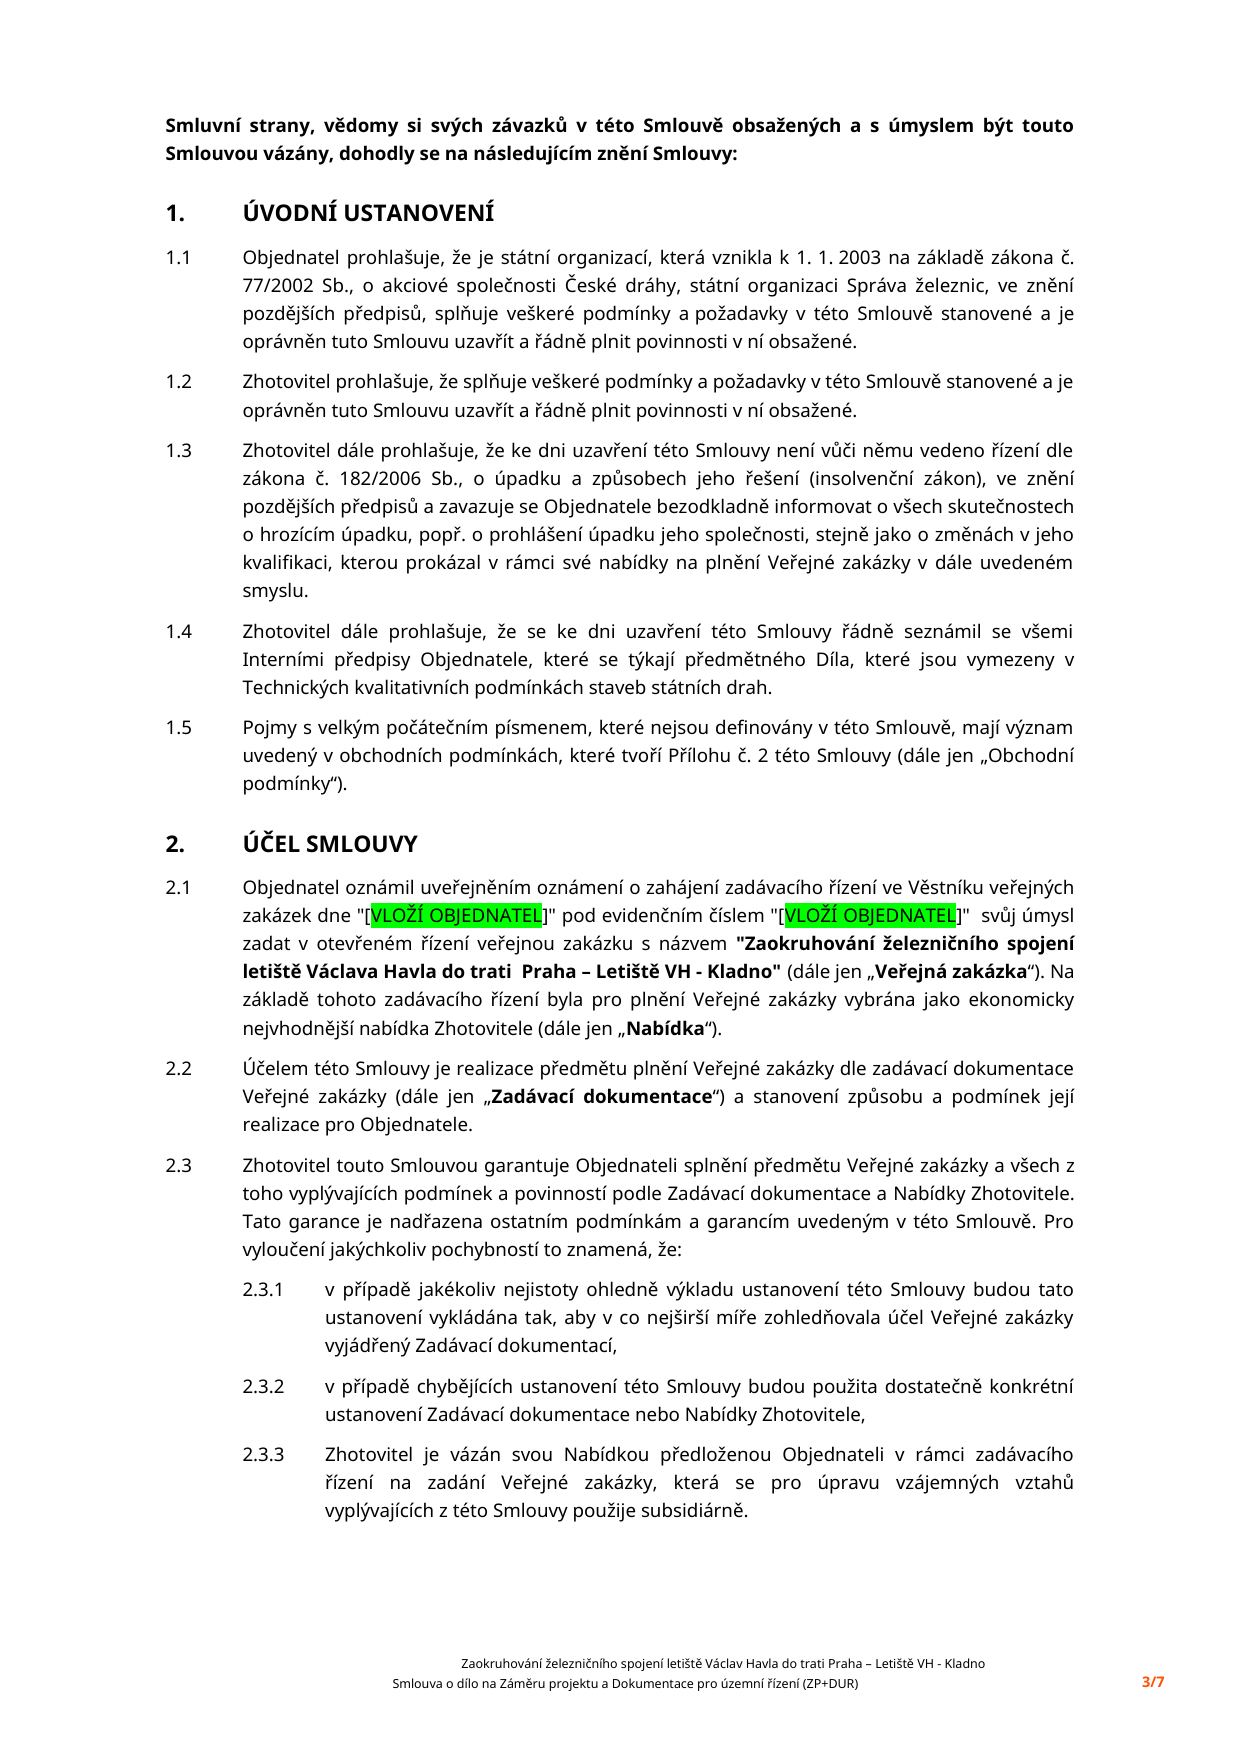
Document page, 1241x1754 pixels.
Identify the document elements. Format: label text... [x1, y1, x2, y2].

text Zhotovitel dále prohlašuje, že se ke dni uzavření této Smlouvy řádně seznámil se všemi Interními předpisy Objednatele, které se týkají předmětného Díla, které jsou vymezeny v Technických kvalitativních podmínkách staveb státních drah. [165, 618, 1075, 699]
text Účelem této Smlouvy je realizace předmětu plnění Veřejné zakázky dle zadávací dokumentace Veřejné zakázky (dále jen „Zadávací dokumentace“) a stanovení způsobu a podmínek její realizace pro Objednatele. [165, 1055, 1075, 1137]
text ÚČEL SMLOUVY [165, 828, 1075, 859]
text Objednatel oznámil uveřejněním oznámení o zahájení zadávacího řízení ve Věstníku veřejných zakázek dne "[VLOŽÍ OBJEDNATEL]" pod evidenčním číslem "[VLOŽÍ OBJEDNATEL]" svůj úmysl zadat v otevřeném řízení veřejnou zakázku s názvem "Zaokruhování železničního spojení letiště Václava Havla do trati Praha – Letiště VH - Kladno" (dále jen „Veřejná zakázka“). Na základě tohoto zadávacího řízení byla pro plnění Veřejné zakázky vybrána jako ekonomicky nejvhodnější nabídka Zhotovitele (dále jen „Nabídka“). [165, 875, 1075, 1040]
text Zhotovitel touto Smlouvou garantuje Objednateli splnění předmětu Veřejné zakázky a všech z toho vyplývajících podmínek a povinností podle Zadávací dokumentace a Nabídky Zhotovitele. Tato garance je nadřazena ostatním podmínkám a garancím uvedeným v této Smlouvě. Pro vyloučení jakýchkoliv pochybností to znamená, že: [165, 1152, 1075, 1261]
text v případě jakékoliv nejistoty ohledně výkladu ustanovení této Smlouvy budou tato ustanovení vykládána tak, aby v co nejširší míře zohledňovala účel Veřejné zakázky vyjádřený Zadávací dokumentací, [242, 1276, 1075, 1358]
text Zhotovitel je vázán svou Nabídkou předloženou Objednateli v rámci zadávacího řízení na zadání Veřejné zakázky, která se pro úpravu vzájemných vztahů vyplývajících z této Smlouvy použije subsidiárně. [242, 1442, 1075, 1523]
text ÚVODNÍ USTANOVENÍ [165, 197, 1075, 229]
text Zhotovitel dále prohlašuje, že ke dni uzavření této Smlouvy není vůči němu vedeno řízení dle zákona č. 182/2006 Sb., o úpadku a způsobech jeho řešení (insolvenční zákon), ve znění pozdějších předpisů a zavazuje se Objednatele bezodkladně informovat o všech skutečnostech o hrozícím úpadku, popř. o prohlášení úpadku jeho společnosti, stejně jako o změnách v jeho kvalifikaci, kterou prokázal v rámci své nabídky na plnění Veřejné zakázky v dále uvedeném smyslu. [165, 437, 1075, 603]
text Smluvní strany, vědomy si svých závazků v této Smlouvě obsažených a s úmyslem být touto Smlouvou vázány, dohodly se na následujícím znění Smlouvy: [165, 112, 1075, 166]
text Zhotovitel prohlašuje, že splňuje veškeré podmínky a požadavky v této Smlouvě stanovené a je oprávněn tuto Smlouvu uzavřít a řádně plnit povinnosti v ní obsažené. [165, 369, 1075, 422]
text Objednatel prohlašuje, že je státní organizací, která vznikla k 1. 1. 2003 na základě zákona č. 77/2002 Sb., o akciové společnosti České dráhy, státní organizaci Správa železnic, ve znění pozdějších předpisů, splňuje veškeré podmínky a požadavky v této Smlouvě stanovené a je oprávněn tuto Smlouvu uzavřít a řádně plnit povinnosti v ní obsažené. [165, 244, 1075, 354]
text Pojmy s velkým počátečním písmenem, které nejsou definovány v této Smlouvě, mají význam uvedený v obchodních podmínkách, které tvoří Přílohu č. 2 této Smlouvy (dále jen „Obchodní podmínky“). [165, 714, 1075, 796]
text v případě chybějících ustanovení této Smlouvy budou použita dostatečně konkrétní ustanovení Zadávací dokumentace nebo Nabídky Zhotovitele, [242, 1373, 1075, 1427]
